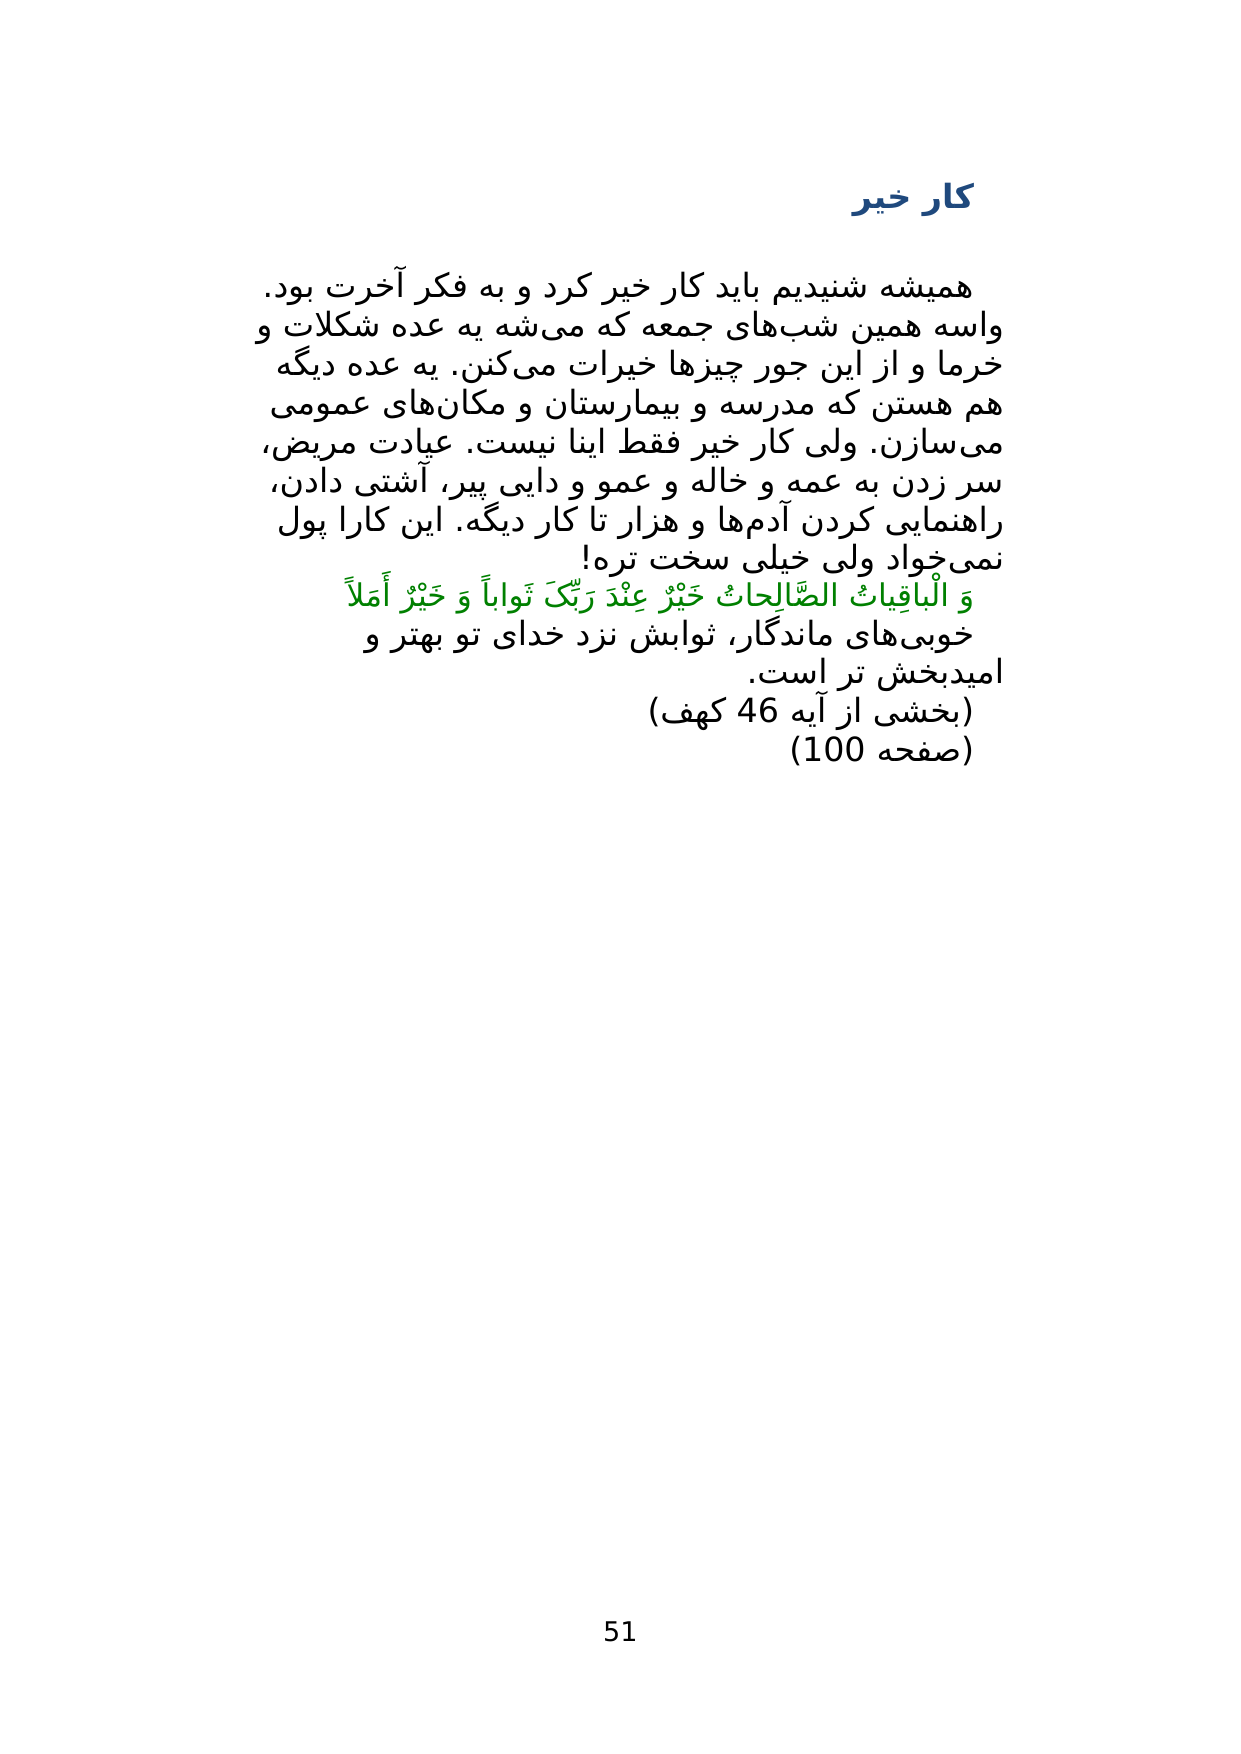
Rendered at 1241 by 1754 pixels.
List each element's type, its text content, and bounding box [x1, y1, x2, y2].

text (صفحه 100) [236, 731, 1004, 769]
text همیشه شنیدیم باید کار خیر کرد و به فکر آخرت بود. واسه همین شب‌های جمعه که می‌شه یه عده شکلات و خرما و از این جور چیزها خیرات می‌کنن. یه عده دیگه هم هستن که مدرسه و بیمارستان و مکان‌های عمومی می‌سازن. ولی کار خیر فقط اینا نیست. عیادت مریض، سر زدن به عمه و خاله و عمو و دایی پیر، آشتی دادن، راهنمایی کردن آدم‌ها و هزار تا کار دیگه. این کارا پول نمی‌خواد ولی خیلی سخت ‌تره! [236, 267, 1004, 578]
text (بخشی از آیه 46 کهف) [236, 692, 1004, 731]
subtitle کار خیر [236, 177, 1004, 216]
text خوبی‌های ماندگار، ثوابش نزد خدای تو بهتر و امیدبخش ‌تر است. [236, 614, 1004, 692]
text وَ الْباقِیاتُ الصَّالِحاتُ خَیْرٌ عِنْدَ رَبِّکَ ثَواباً وَ خَیْرٌ أَمَلاً [236, 578, 1004, 614]
